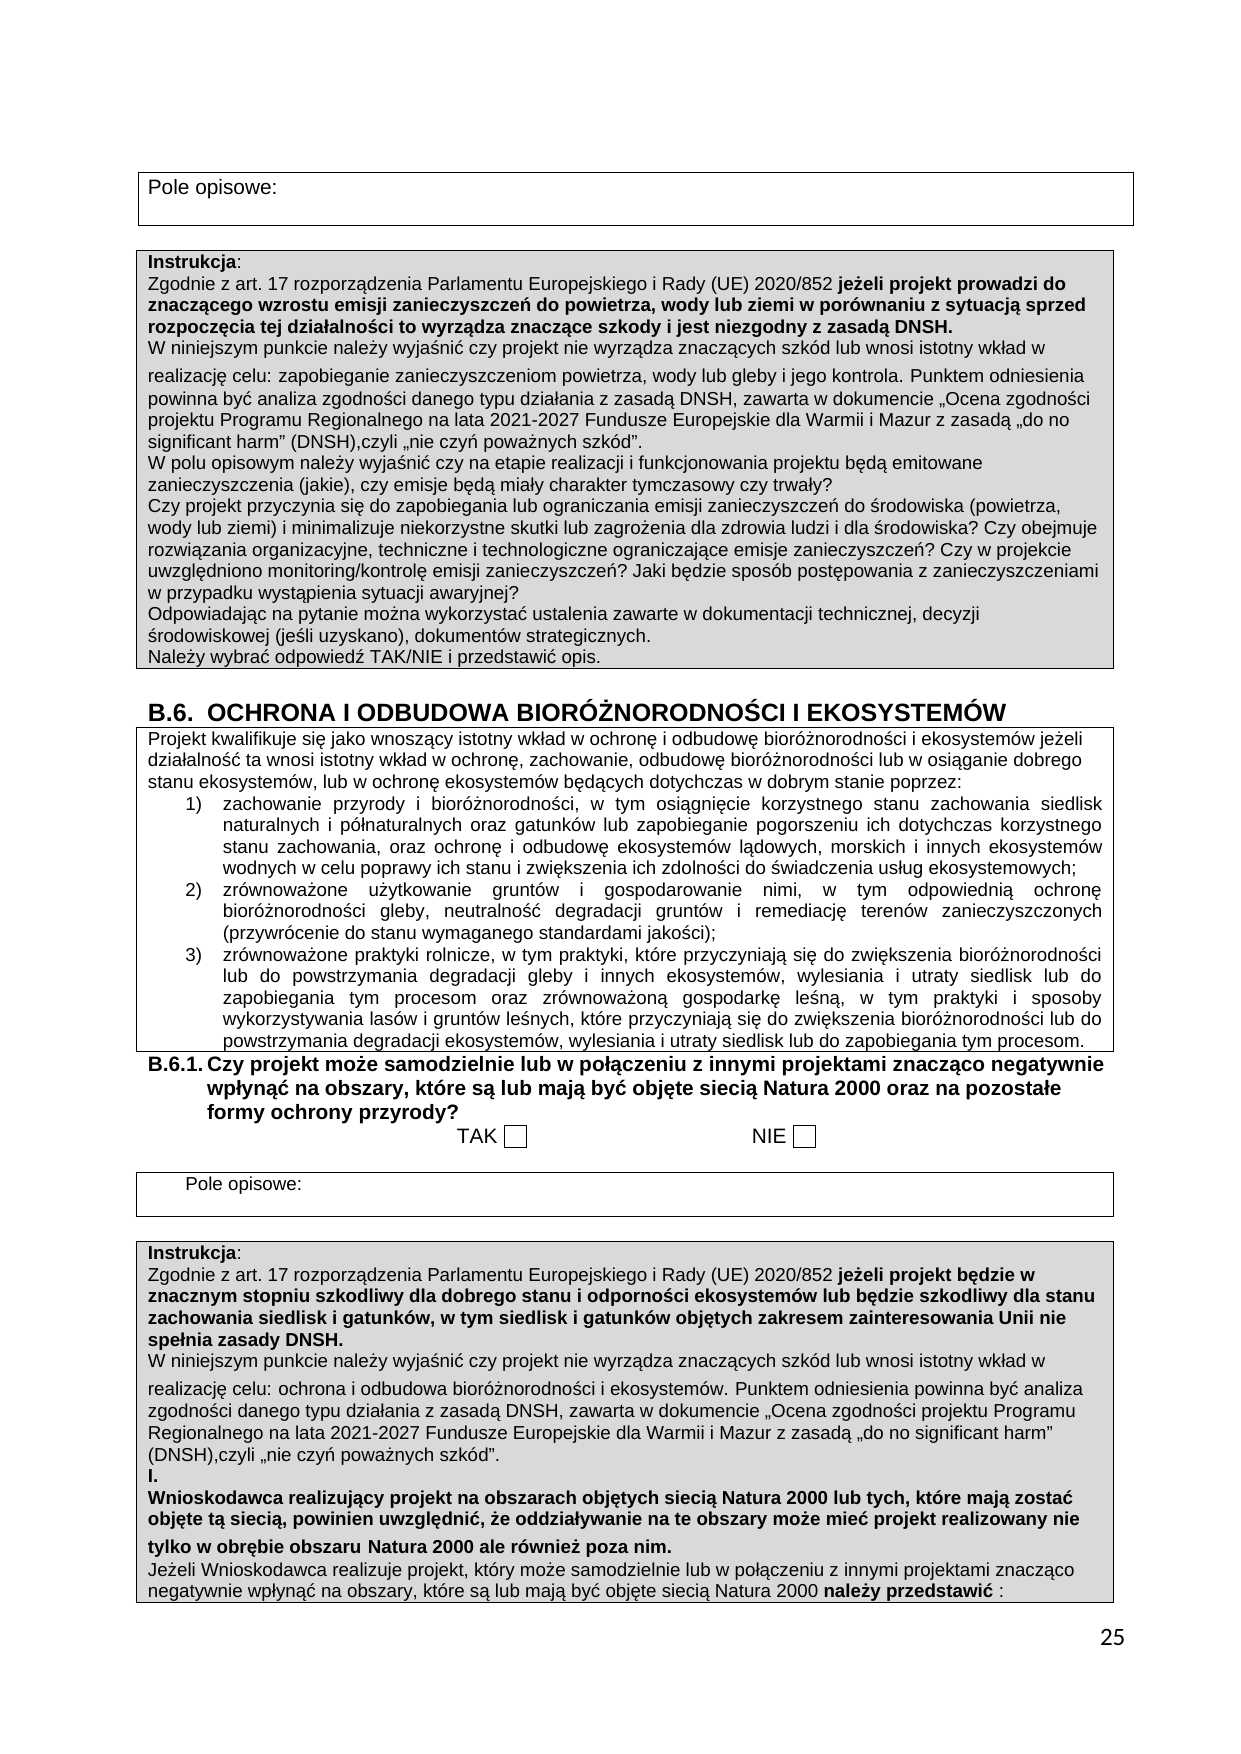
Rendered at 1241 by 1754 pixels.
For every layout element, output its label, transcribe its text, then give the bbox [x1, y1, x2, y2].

text TAK NIE [148, 1124, 1125, 1148]
text B.6.1. Czy projekt może samodzielnie lub w połączeniu z innymi projektami znacząco negatywnie wpłynąć na obszary, które są lub mają być objęte siecią Natura 2000 oraz na pozostałe formy ochrony przyrody? [148, 1052, 1125, 1124]
table_header Projekt kwalifikuje się jako wnoszący istotny wkład w ochronę i odbudowę bioróżnorodności i ekosystemów jeżeli działalność ta wnosi istotny wkład w ochronę, zachowanie, odbudowę bioróżnorodności lub w osiąganie dobrego stanu ekosystemów, lub w ochronę ekosystemów będących dotychczas w dobrym stanie poprzez: zachowanie przyrody i bioróżnorodności, w tym osiągnięcie korzystnego stanu zachowania siedlisk naturalnych i półnaturalnych oraz gatunków lub zapobieganie pogorszeniu ich dotychczas korzystnego stanu zachowania, oraz ochronę i odbudowę ekosystemów lądowych, morskich i innych ekosystemów wodnych w celu poprawy ich stanu i zwiększenia ich zdolności do świadczenia usług ekosystemowych; zrównoważone użytkowanie gruntów i gospodarowanie nimi, w tym odpowiednią ochronę bioróżnorodności gleby, neutralność degradacji gruntów i remediację terenów zanieczyszczonych (przywrócenie do stanu wymaganego standardami jakości); zrównoważone praktyki rolnicze, w tym praktyki, które przyczyniają się do zwiększenia bioróżnorodności lub do powstrzymania degradacji gleby i innych ekosystemów, wylesiania i utraty siedlisk lub do zapobiegania tym procesom oraz zrównoważoną gospodarkę leśną, w tym praktyki i sposoby wykorzystywania lasów i gruntów leśnych, które przyczyniają się do zwiększenia bioróżnorodności lub do powstrzymania degradacji ekosystemów, wylesiania i utraty siedlisk lub do zapobiegania tym procesom. [137, 728, 1113, 1051]
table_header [137, 1242, 1113, 1602]
text B.6. OCHRONA I ODBUDOWA BIORÓŻNORODNOŚCI I EKOSYSTEMÓW [148, 698, 1125, 727]
table_header Instrukcja: Zgodnie z art. 17 rozporządzenia Parlamentu Europejskiego i Rady (UE) 2020/852 jeżeli projekt prowadzi do znaczącego wzrostu emisji zanieczyszczeń do powietrza, wody lub ziemi w porównaniu z sytuacją sprzed rozpoczęcia tej działalności to wyrządza znaczące szkody i jest niezgodny z zasadą DNSH. W niniejszym punkcie należy wyjaśnić czy projekt nie wyrządza znaczących szkód lub wnosi istotny wkład w realizację celu: zapobieganie zanieczyszczeniom powietrza, wody lub gleby i jego kontrola. Punktem odniesienia powinna być analiza zgodności danego typu działania z zasadą DNSH, zawarta w dokumencie „Ocena zgodności projektu Programu Regionalnego na lata 2021-2027 Fundusze Europejskie dla Warmii i Mazur z zasadą „do no significant harm” (DNSH),czyli „nie czyń poważnych szkód”. W polu opisowym należy wyjaśnić czy na etapie realizacji i funkcjonowania projektu będą emitowane zanieczyszczenia (jakie), czy emisje będą miały charakter tymczasowy czy trwały? Czy projekt przyczynia się do zapobiegania lub ograniczania emisji zanieczyszczeń do środowiska (powietrza, wody lub ziemi) i minimalizuje niekorzystne skutki lub zagrożenia dla zdrowia ludzi i dla środowiska? Czy obejmuje rozwiązania organizacyjne, techniczne i technologiczne ograniczające emisje zanieczyszczeń? Czy w projekcie uwzględniono monitoring/kontrolę emisji zanieczyszczeń? Jaki będzie sposób postępowania z zanieczyszczeniami w przypadku wystąpienia sytuacji awaryjnej? Odpowiadając na pytanie można wykorzystać ustalenia zawarte w dokumentacji technicznej, decyzji środowiskowej (jeśli uzyskano), dokumentów strategicznych. Należy wybrać odpowiedź TAK/NIE i przedstawić opis. [137, 251, 1113, 668]
table_header Pole opisowe: [137, 1173, 1113, 1216]
text Pole opisowe: [139, 173, 1133, 199]
